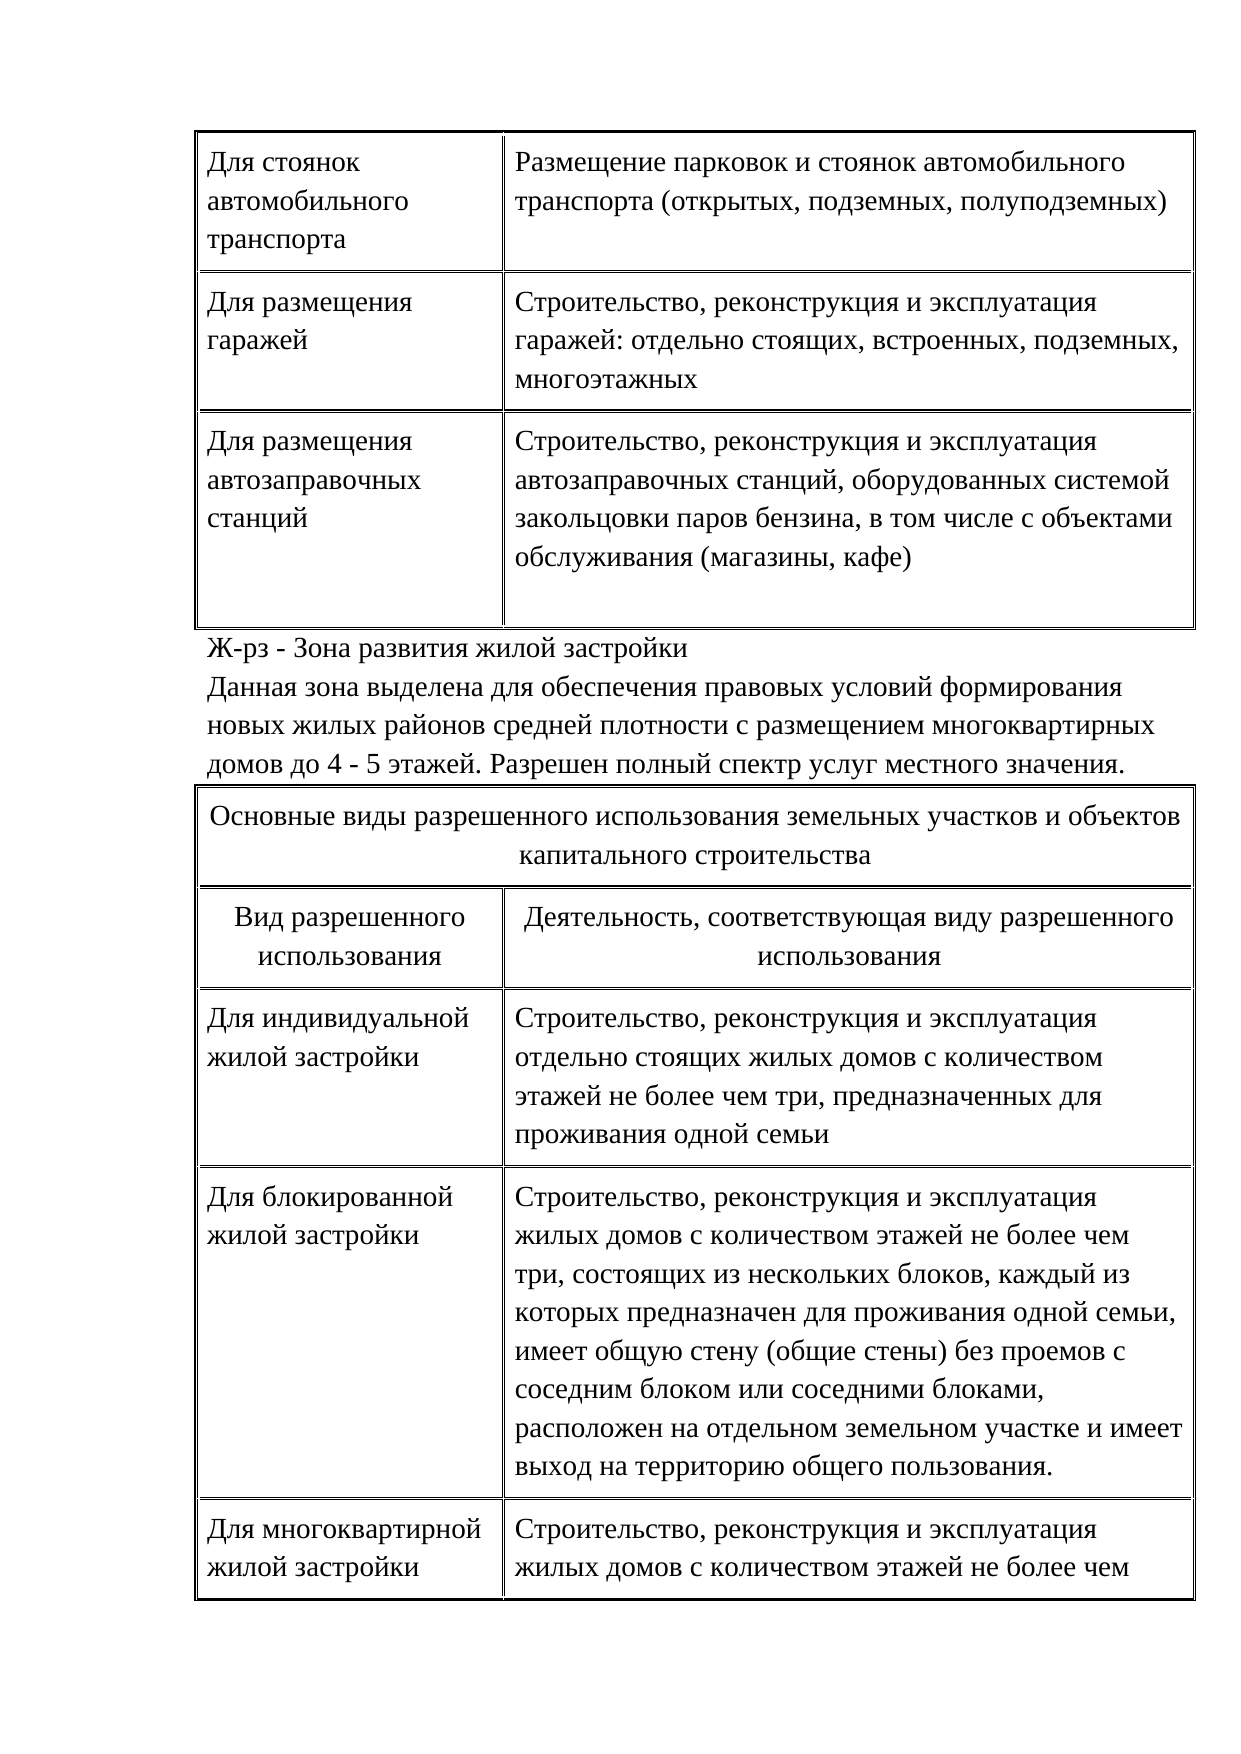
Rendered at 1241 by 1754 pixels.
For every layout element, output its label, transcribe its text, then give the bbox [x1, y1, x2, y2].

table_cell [504, 1497, 1194, 1598]
table_header Основные виды разрешенного использования земельных участков и объектов капитального строительства [198, 788, 1193, 885]
table_cell Для размещения гаражей [198, 270, 502, 409]
table_cell Строительство, реконструкция и эксплуатация отдельно стоящих жилых домов с количеством этажей не более чем три, предназначенных для проживания одной семьи [505, 986, 1193, 1164]
text Ж-рз - Зона развития жилой застройки [207, 630, 1181, 664]
table_cell Для блокированной жилой застройки [198, 1165, 502, 1497]
table_cell Строительство, реконструкция и эксплуатация гаражей: отдельно стоящих, встроенных, подземных, многоэтажных [505, 270, 1193, 409]
table_cell Размещение парковок и стоянок автомобильного транспорта (открытых, подземных, полуподземных) [504, 133, 1193, 269]
text Данная зона выделена для обеспечения правовых условий формирования новых жилых районов средней плотности с размещением многоквартирных домов до 4 - 5 этажей. Разрешен полный спектр услуг местного значения. [207, 669, 1181, 779]
table_cell Строительство, реконструкция и эксплуатация автозаправочных станций, оборудованных системой закольцовки паров бензина, в том числе с объектами обслуживания (магазины, кафе) [504, 409, 1193, 627]
table_cell Для размещения автозаправочных станций [198, 409, 504, 627]
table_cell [196, 1497, 504, 1598]
table_cell Деятельность, соответствующая виду разрешенного использования [505, 885, 1193, 986]
table_cell Строительство, реконструкция и эксплуатация жилых домов с количеством этажей не более чем три, состоящих из нескольких блоков, каждый из которых предназначен для проживания одной семьи, имеет общую стену (общие стены) без проемов с соседним блоком или соседними блоками, расположен на отдельном земельном участке и имеет выход на территорию общего пользования. [505, 1165, 1193, 1497]
table_cell Для стоянок автомобильного транспорта [198, 133, 504, 269]
table_cell Для индивидуальной жилой застройки [198, 986, 502, 1164]
table_cell Вид разрешенного использования [198, 885, 502, 986]
